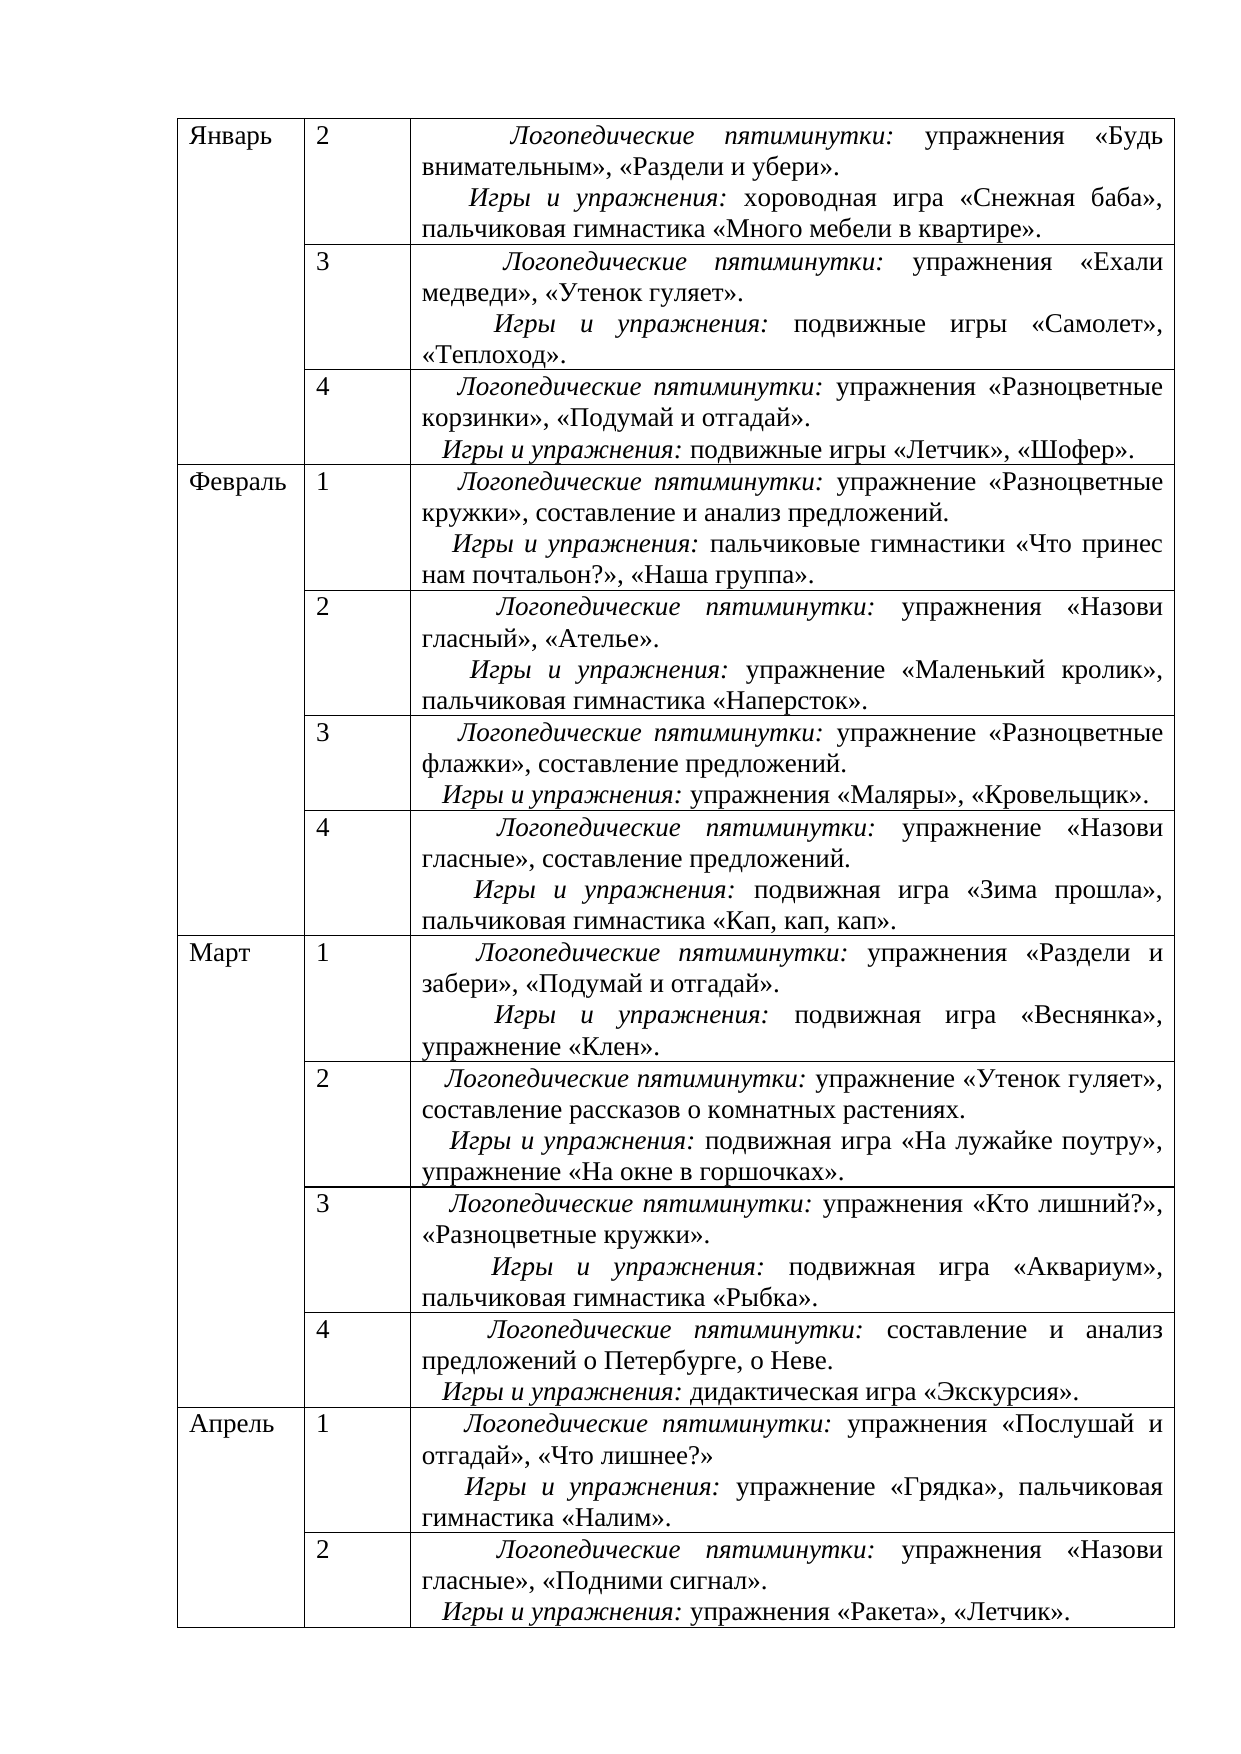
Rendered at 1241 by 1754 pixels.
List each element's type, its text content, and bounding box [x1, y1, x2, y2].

table_cell Логопедические пятиминутки: упражнение «Разноцветные флажки», составление предложений. Игры и упражнения: упражнения «Маляры», «Кровельщик». [411, 716, 1174, 809]
table_cell Логопедические пятиминутки: упражнения «Послушай и отгадай», «Что лишнее?» Игры и упражнения: упражнение «Грядка», пальчиковая гимнастика «Налим». [411, 1408, 1174, 1532]
table_cell Логопедические пятиминутки: упражнения «Ехали медведи», «Утенок гуляет». Игры и упражнения: подвижные игры «Самолет», «Теплоход». [411, 245, 1174, 369]
table_cell Январь [178, 119, 304, 464]
table_cell Логопедические пятиминутки: упражнения «Разноцветные корзинки», «Подумай и отгадай». Игры и упражнения: подвижные игры «Летчик», «Шофер». [411, 370, 1174, 464]
table_cell 1 [305, 465, 410, 589]
table_cell Март [178, 936, 304, 1407]
table_cell Логопедические пятиминутки: упражнение «Разноцветные кружки», составление и анализ предложений. Игры и упражнения: пальчиковые гимнастики «Что принес нам почтальон?», «Наша группа». [411, 465, 1174, 589]
table_cell Апрель [178, 1408, 304, 1627]
table_cell Логопедические пятиминутки: упражнение «Утенок гуляет», составление рассказов о комнатных растениях. Игры и упражнения: подвижная игра «На лужайке поутру», упражнение «На окне в горшочках». [411, 1062, 1174, 1186]
table_cell 2 [305, 1533, 410, 1627]
table_cell 3 [305, 716, 410, 809]
table_cell 4 [305, 811, 410, 935]
table_cell 4 [305, 370, 410, 464]
table_cell Логопедические пятиминутки: упражнение «Назови гласные», составление предложений. Игры и упражнения: подвижная игра «Зима прошла», пальчиковая гимнастика «Кап, кап, кап». [411, 811, 1174, 935]
table_cell 2 [305, 119, 410, 244]
table_cell Логопедические пятиминутки: упражнения «Назови гласные», «Подними сигнал». Игры и упражнения: упражнения «Ракета», «Летчик». [411, 1533, 1174, 1627]
table_cell Логопедические пятиминутки: составление и анализ предложений о Петербурге, о Неве. Игры и упражнения: дидактическая игра «Экскурсия». [411, 1313, 1174, 1407]
table_cell 2 [305, 1062, 410, 1186]
table_cell Логопедические пятиминутки: упражнения «Будь внимательным», «Раздели и убери». Игры и упражнения: хороводная игра «Снежная баба», пальчиковая гимнастика «Много мебели в квартире». [411, 119, 1174, 244]
table_cell Логопедические пятиминутки: упражнения «Кто лишний?», «Разноцветные кружки». Игры и упражнения: подвижная игра «Аквариум», пальчиковая гимнастика «Рыбка». [411, 1188, 1174, 1312]
table_cell 2 [305, 591, 410, 715]
table_cell 1 [305, 936, 410, 1061]
table_cell 1 [305, 1408, 410, 1532]
table_cell Логопедические пятиминутки: упражнения «Назови гласный», «Ателье». Игры и упражнения: упражнение «Маленький кролик», пальчиковая гимнастика «Наперсток». [411, 591, 1174, 715]
table_cell 4 [305, 1313, 410, 1407]
table_cell 3 [305, 1188, 410, 1312]
table_cell Логопедические пятиминутки: упражнения «Раздели и забери», «Подумай и отгадай». Игры и упражнения: подвижная игра «Веснянка», упражнение «Клен». [411, 936, 1174, 1061]
table_cell 3 [305, 245, 410, 369]
table_cell Февраль [178, 465, 304, 935]
